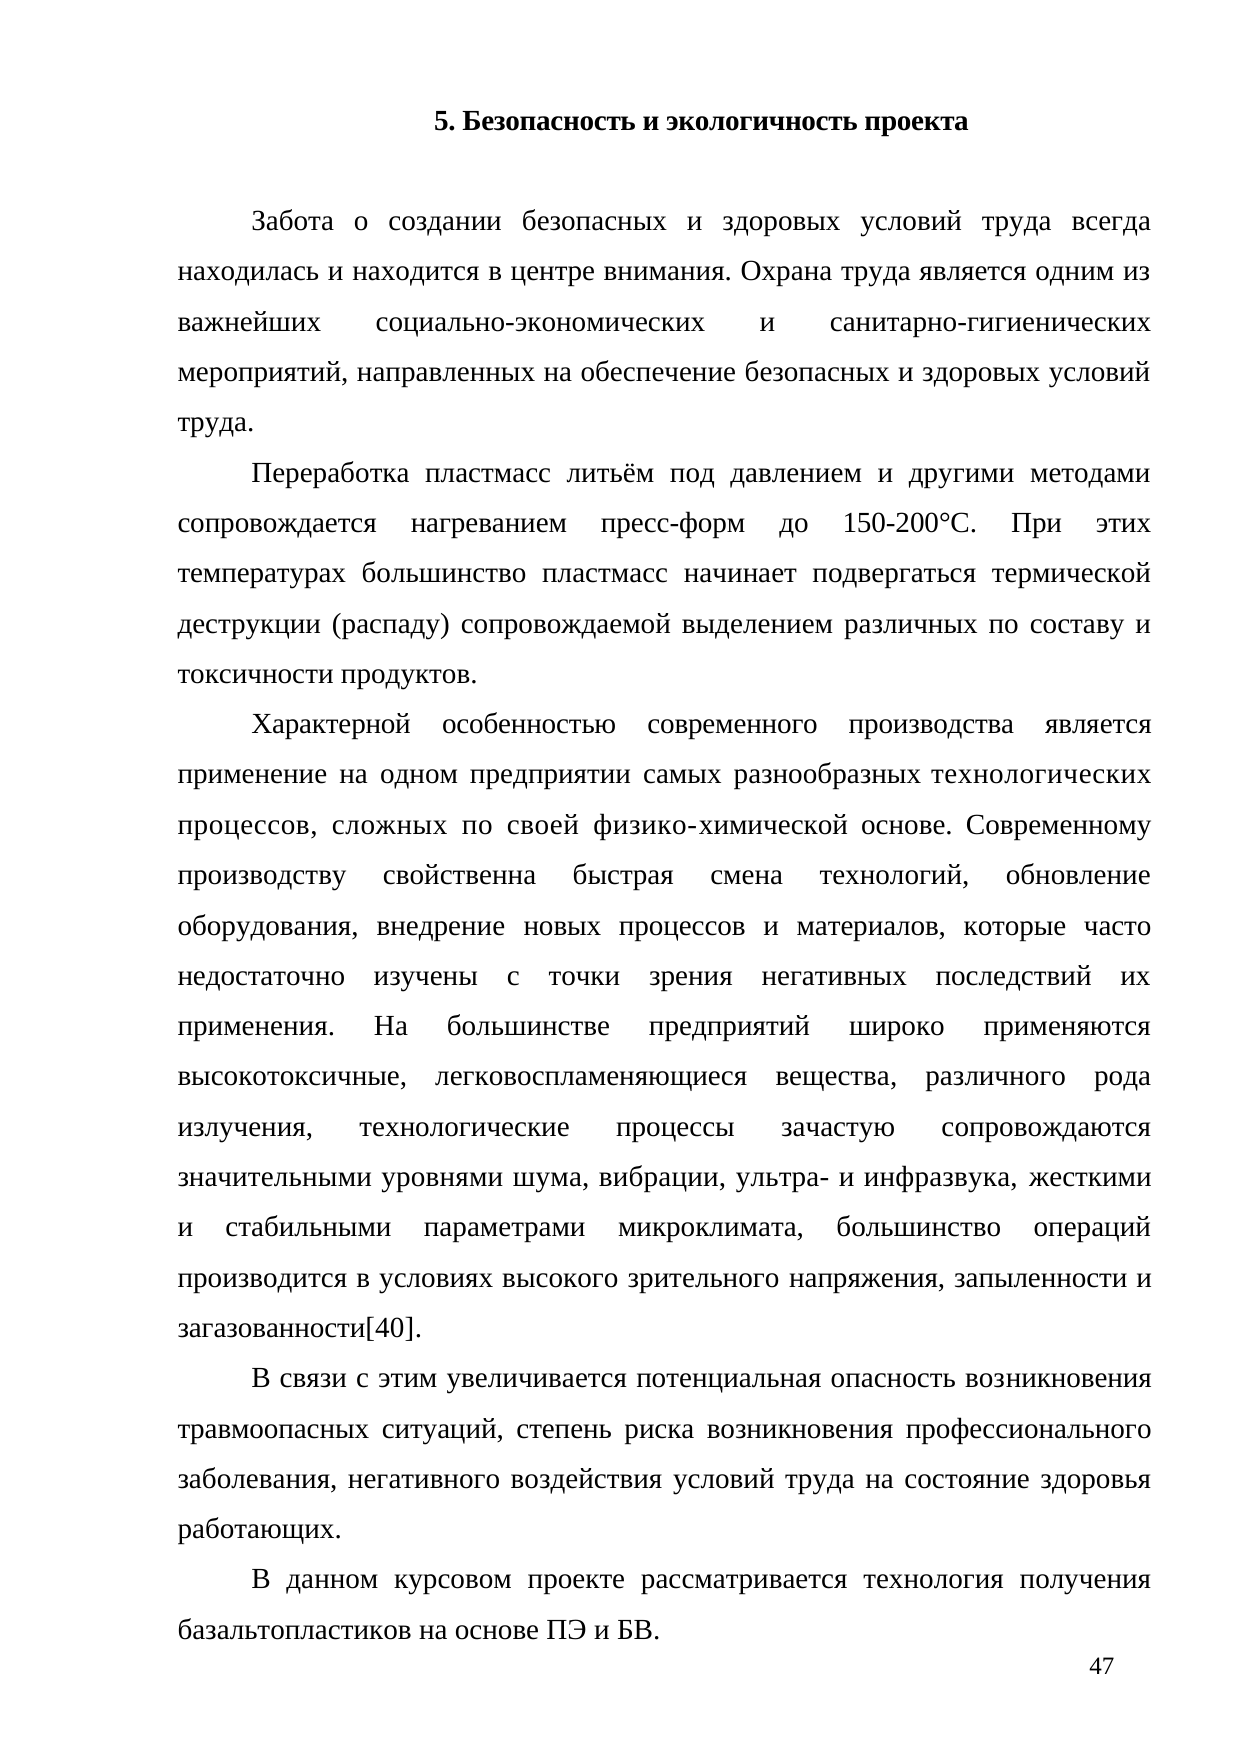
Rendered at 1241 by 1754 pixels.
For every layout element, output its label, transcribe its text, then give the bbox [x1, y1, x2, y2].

text Характерной особенностью современного производства является применение на одном предприятии самых разнообразных технологических процессов, сложных по своей физико-химической основе. Современному производству свойственна быстрая смена технологий, обновление оборудования, внедрение новых процессов и материалов, которые часто недостаточно изучены с точки зрения негативных последствий их применения. На большинстве предприятий широко применяются высокотоксичные, легковоспламеняющиеся вещества, различного рода излучения, технологические процессы зачастую сопровождаются значительными уровнями шума, вибрации, ультра- и инфразвука, жесткими и стабильными параметрами микроклимата, большинство операций производится в условиях высокого зрительного напряжения, запыленности и загазованности[40]. [177, 706, 1152, 1344]
text В данном курсовом проекте рассматривается технология получения базальтопластиков на основе ПЭ и БВ. [177, 1562, 1152, 1646]
text 5. Безопасность и экологичность проекта [177, 103, 1152, 136]
text Забота о создании безопасных и здоровых условий труда всегда находилась и находится в центре внимания. Охрана труда является одним из важнейших социально-экономических и санитарно-гигиенических мероприятий, направленных на обеспечение безопасных и здоровых условий труда. [177, 203, 1152, 438]
text Переработка пластмасс литьём под давлением и другими методами сопровождается нагреванием пресс-форм до 150-200°С. При этих температурах большинство пластмасс начинает подвергаться термической деструкции (распаду) сопровождаемой выделением различных по составу и токсичности продуктов. [177, 455, 1152, 689]
text В связи с этим увеличивается потенциальная опасность возникновения травмоопасных ситуаций, степень риска возникновения профессионального заболевания, негативного воздействия условий труда на состояние здоровья работающих. [177, 1360, 1152, 1545]
